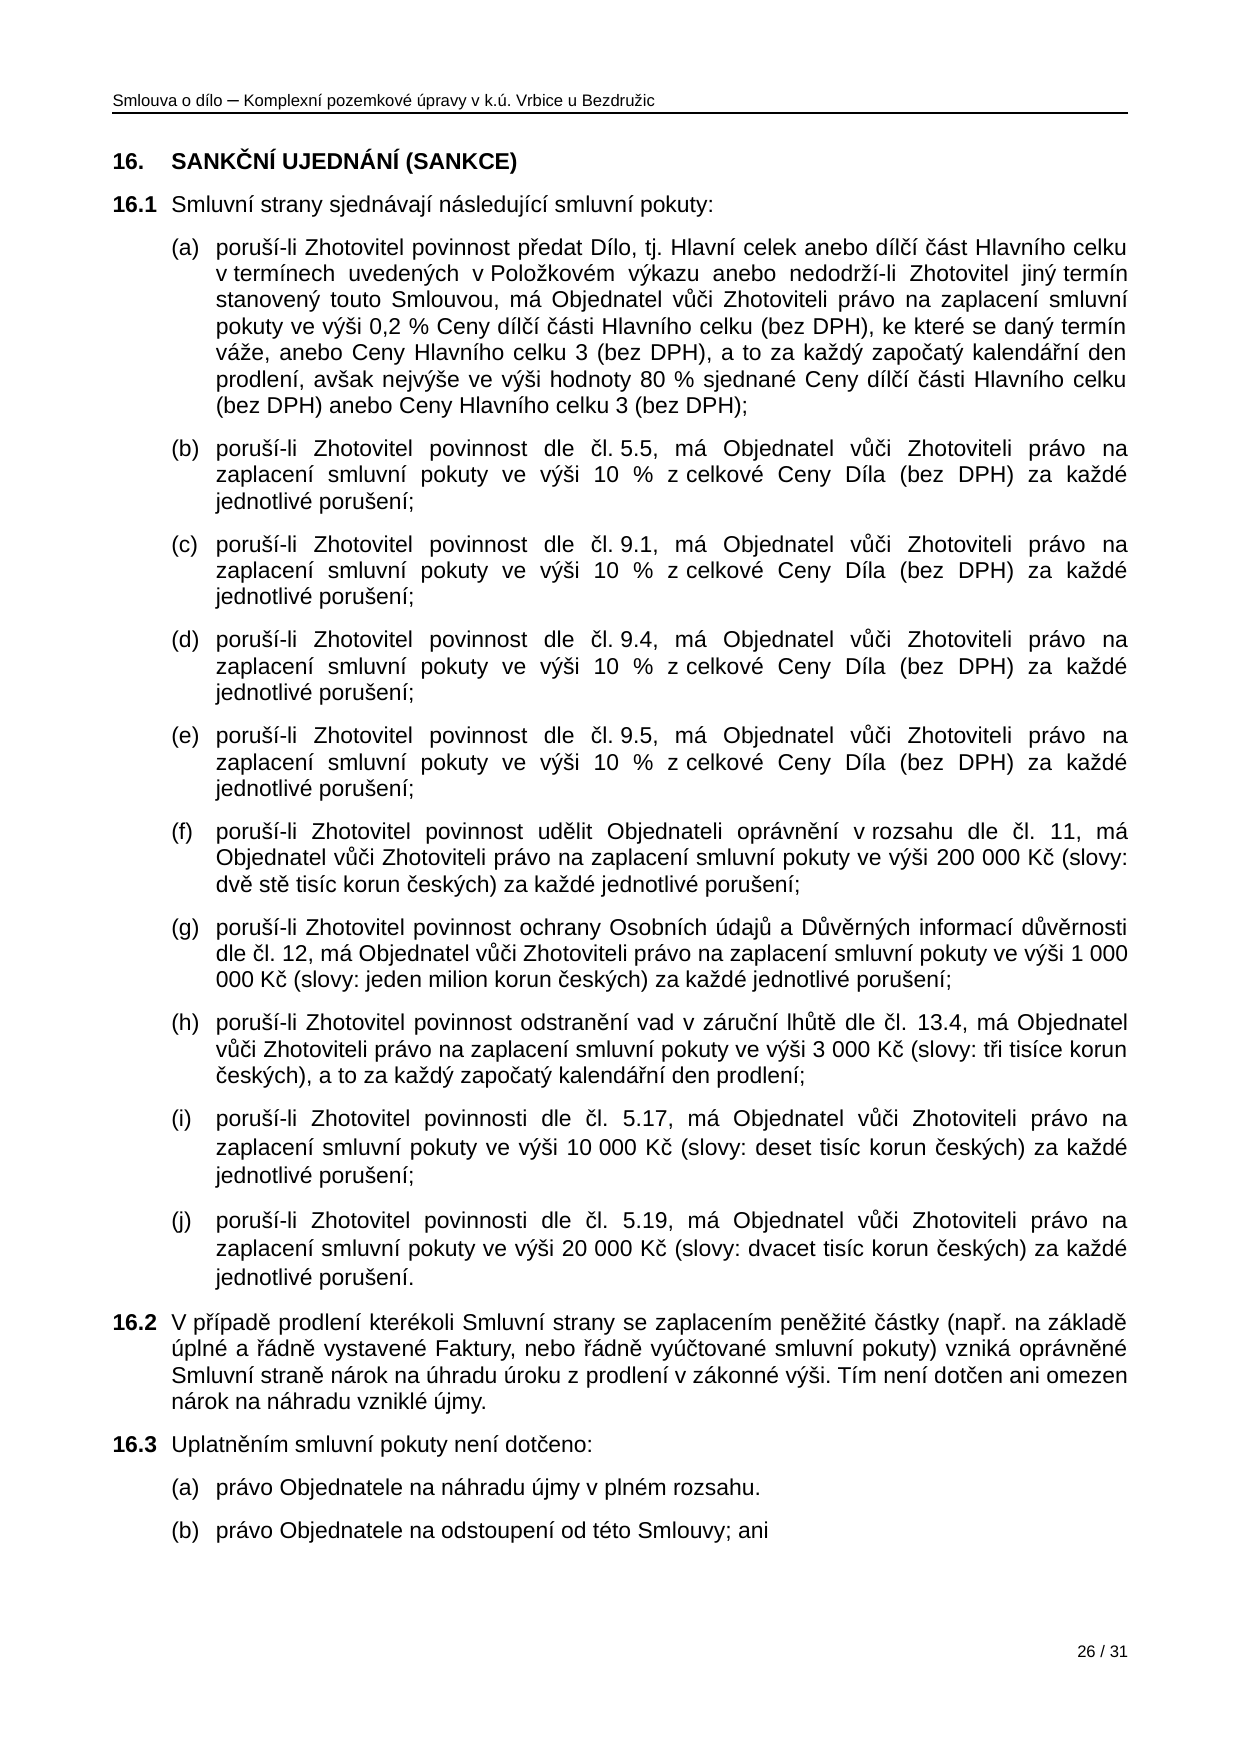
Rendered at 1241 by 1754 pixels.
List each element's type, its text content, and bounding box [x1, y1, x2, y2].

text poruší-li Zhotovitel povinnost ochrany Osobních údajů a Důvěrných informací důvěrnosti dle čl. 12, má Objednatel vůči Zhotoviteli právo na zaplacení smluvní pokuty ve výši 1 000 000 Kč (slovy: jeden milion korun českých) za každé jednotlivé porušení; [171, 913, 1128, 993]
list poruší-li Zhotovitel povinnost předat Dílo, tj. Hlavní celek anebo dílčí část Hlavního celku v termínech uvedených v Položkovém výkazu anebo nedodrží-li Zhotovitel jiný termín stanovený touto Smlouvou, má Objednatel vůči Zhotoviteli právo na zaplacení smluvní pokuty ve výši 0,2 % Ceny dílčí části Hlavního celku (bez DPH), ke které se daný termín váže, anebo Ceny Hlavního celku 3 (bez DPH), a to za každý započatý kalendářní den prodlení, avšak nejvýše ve výši hodnoty 80 % sjednané Ceny dílčí části Hlavního celku (bez DPH) anebo Ceny Hlavního celku 3 (bez DPH); [171, 234, 1128, 418]
text Sankční ujednání (SANKCE) [112, 148, 1128, 174]
list poruší-li Zhotovitel povinnost dle čl. 5.5, má Objednatel vůči Zhotoviteli právo na zaplacení smluvní pokuty ve výši 10 % z celkové Ceny Díla (bez DPH) za každé jednotlivé porušení; [171, 435, 1128, 514]
text poruší-li Zhotovitel povinnosti dle čl. 5.19, má Objednatel vůči Zhotoviteli právo na zaplacení smluvní pokuty ve výši 20 000 Kč (slovy: dvacet tisíc korun českých) za každé jednotlivé porušení. [171, 1207, 1128, 1290]
list právo Objednatele na náhradu újmy v plném rozsahu. [171, 1474, 1128, 1500]
text poruší-li Zhotovitel povinnost odstranění vad v záruční lhůtě dle čl. 13.4, má Objednatel vůči Zhotoviteli právo na zaplacení smluvní pokuty ve výši 3 000 Kč (slovy: tři tisíce korun českých), a to za každý započatý kalendářní den prodlení; [171, 1009, 1128, 1088]
text Uplatněním smluvní pokuty není dotčeno: [112, 1431, 1128, 1457]
text poruší-li Zhotovitel povinnosti dle čl. 5.17, má Objednatel vůči Zhotoviteli právo na zaplacení smluvní pokuty ve výši 10 000 Kč (slovy: deset tisíc korun českých) za každé jednotlivé porušení; [171, 1105, 1128, 1188]
text V případě prodlení kterékoli Smluvní strany se zaplacením peněžité částky (např. na základě úplné a řádně vystavené Faktury, nebo řádně vyúčtované smluvní pokuty) vzniká oprávněné Smluvní straně nárok na úhradu úroku z prodlení v zákonné výši. Tím není dotčen ani omezen nárok na náhradu vzniklé újmy. [112, 1309, 1128, 1414]
list poruší-li Zhotovitel povinnost dle čl. 9.4, má Objednatel vůči Zhotoviteli právo na zaplacení smluvní pokuty ve výši 10 % z celkové Ceny Díla (bez DPH) za každé jednotlivé porušení; [171, 626, 1128, 705]
text poruší-li Zhotovitel povinnost udělit Objednateli oprávnění v rozsahu dle čl. 11, má Objednatel vůči Zhotoviteli právo na zaplacení smluvní pokuty ve výši 200 000 Kč (slovy: dvě stě tisíc korun českých) za každé jednotlivé porušení; [171, 818, 1128, 897]
list poruší-li Zhotovitel povinnost dle čl. 9.1, má Objednatel vůči Zhotoviteli právo na zaplacení smluvní pokuty ve výši 10 % z celkové Ceny Díla (bez DPH) za každé jednotlivé porušení; [171, 531, 1128, 610]
text Smluvní strany sjednávají následující smluvní pokuty: [112, 191, 1128, 217]
list poruší-li Zhotovitel povinnost dle čl. 9.5, má Objednatel vůči Zhotoviteli právo na zaplacení smluvní pokuty ve výši 10 % z celkové Ceny Díla (bez DPH) za každé jednotlivé porušení; [171, 722, 1128, 801]
list právo Objednatele na odstoupení od této Smlouvy; ani [171, 1517, 1128, 1543]
